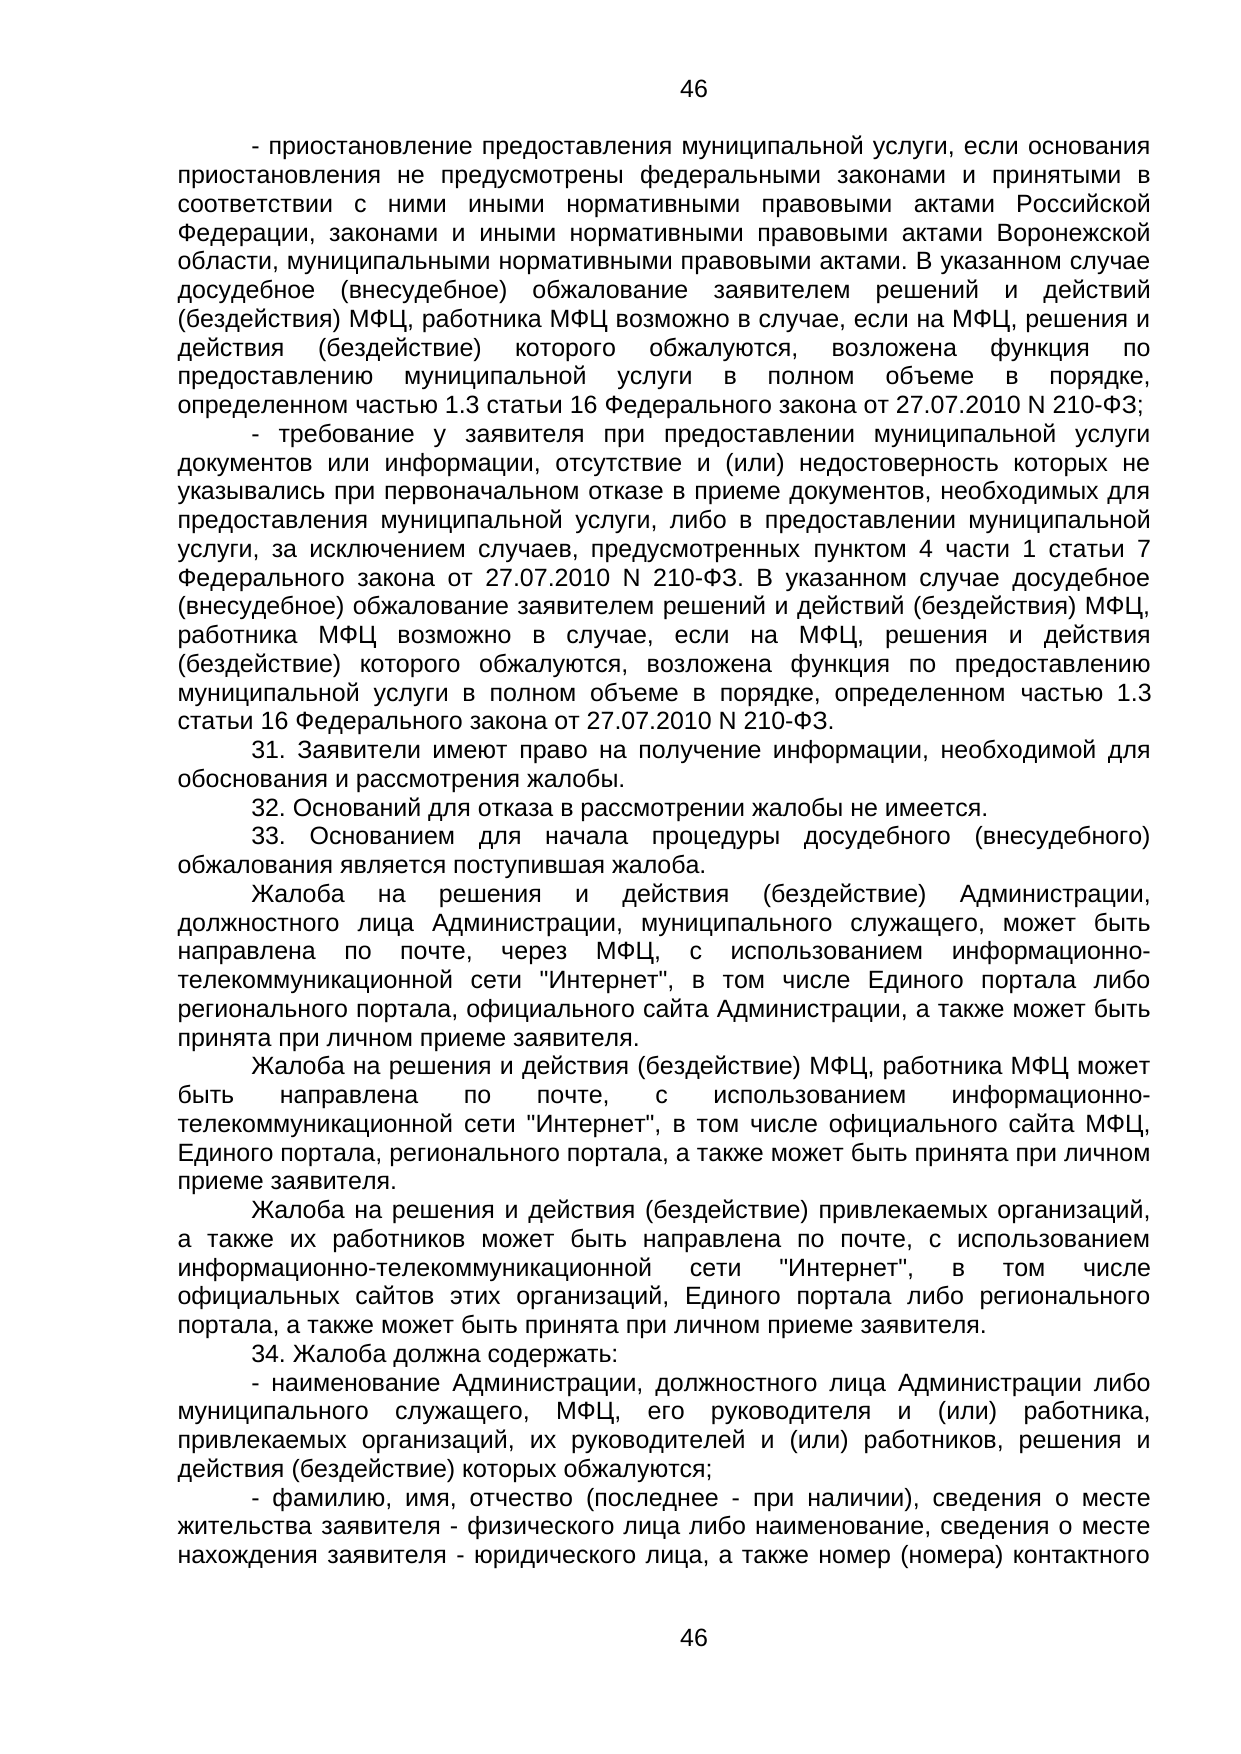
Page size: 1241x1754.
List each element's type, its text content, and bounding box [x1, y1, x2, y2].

text - приостановление предоставления муниципальной услуги, если основания приостановления не предусмотрены федеральными законами и принятыми в соответствии с ними иными нормативными правовыми актами Российской Федерации, законами и иными нормативными правовыми актами Воронежской области, муниципальными нормативными правовыми актами. В указанном случае досудебное (внесудебное) обжалование заявителем решений и действий (бездействия) МФЦ, работника МФЦ возможно в случае, если на МФЦ, решения и действия (бездействие) которого обжалуются, возложена функция по предоставлению муниципальной услуги в полном объеме в порядке, определенном частью 1.3 статьи 16 Федерального закона от 27.07.2010 N 210-ФЗ; [177, 131, 1152, 419]
text Жалоба на решения и действия (бездействие) МФЦ, работника МФЦ может быть направлена по почте, с использованием информационно-телекоммуникационной сети "Интернет", в том числе официального сайта МФЦ, Единого портала, регионального портала, а также может быть принята при личном приеме заявителя. [177, 1051, 1152, 1195]
text - наименование Администрации, должностного лица Администрации либо муниципального служащего, МФЦ, его руководителя и (или) работника, привлекаемых организаций, их руководителей и (или) работников, решения и действия (бездействие) которых обжалуются; [177, 1368, 1152, 1483]
text 32. Оснований для отказа в рассмотрении жалобы не имеется. [177, 793, 1152, 821]
text 33. Основанием для начала процедуры досудебного (внесудебного) обжалования является поступившая жалоба. [177, 821, 1152, 879]
text Жалоба на решения и действия (бездействие) привлекаемых организаций, а также их работников может быть направлена по почте, с использованием информационно-телекоммуникационной сети "Интернет", в том числе официальных сайтов этих организаций, Единого портала либо регионального портала, а также может быть принята при личном приеме заявителя. [177, 1195, 1152, 1339]
text - требование у заявителя при предоставлении муниципальной услуги документов или информации, отсутствие и (или) недостоверность которых не указывались при первоначальном отказе в приеме документов, необходимых для предоставления муниципальной услуги, либо в предоставлении муниципальной услуги, за исключением случаев, предусмотренных пунктом 4 части 1 статьи 7 Федерального закона от 27.07.2010 N 210-ФЗ. В указанном случае досудебное (внесудебное) обжалование заявителем решений и действий (бездействия) МФЦ, работника МФЦ возможно в случае, если на МФЦ, решения и действия (бездействие) которого обжалуются, возложена функция по предоставлению муниципальной услуги в полном объеме в порядке, определенном частью 1.3 статьи 16 Федерального закона от 27.07.2010 N 210-ФЗ. [177, 419, 1152, 735]
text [177, 1483, 1152, 1569]
text 31. Заявители имеют право на получение информации, необходимой для обоснования и рассмотрения жалобы. [177, 735, 1152, 793]
text Жалоба на решения и действия (бездействие) Администрации, должностного лица Администрации, муниципального служащего, может быть направлена по почте, через МФЦ, с использованием информационно-телекоммуникационной сети "Интернет", в том числе Единого портала либо регионального портала, официального сайта Администрации, а также может быть принята при личном приеме заявителя. [177, 879, 1152, 1051]
text 34. Жалоба должна содержать: [177, 1339, 1152, 1368]
